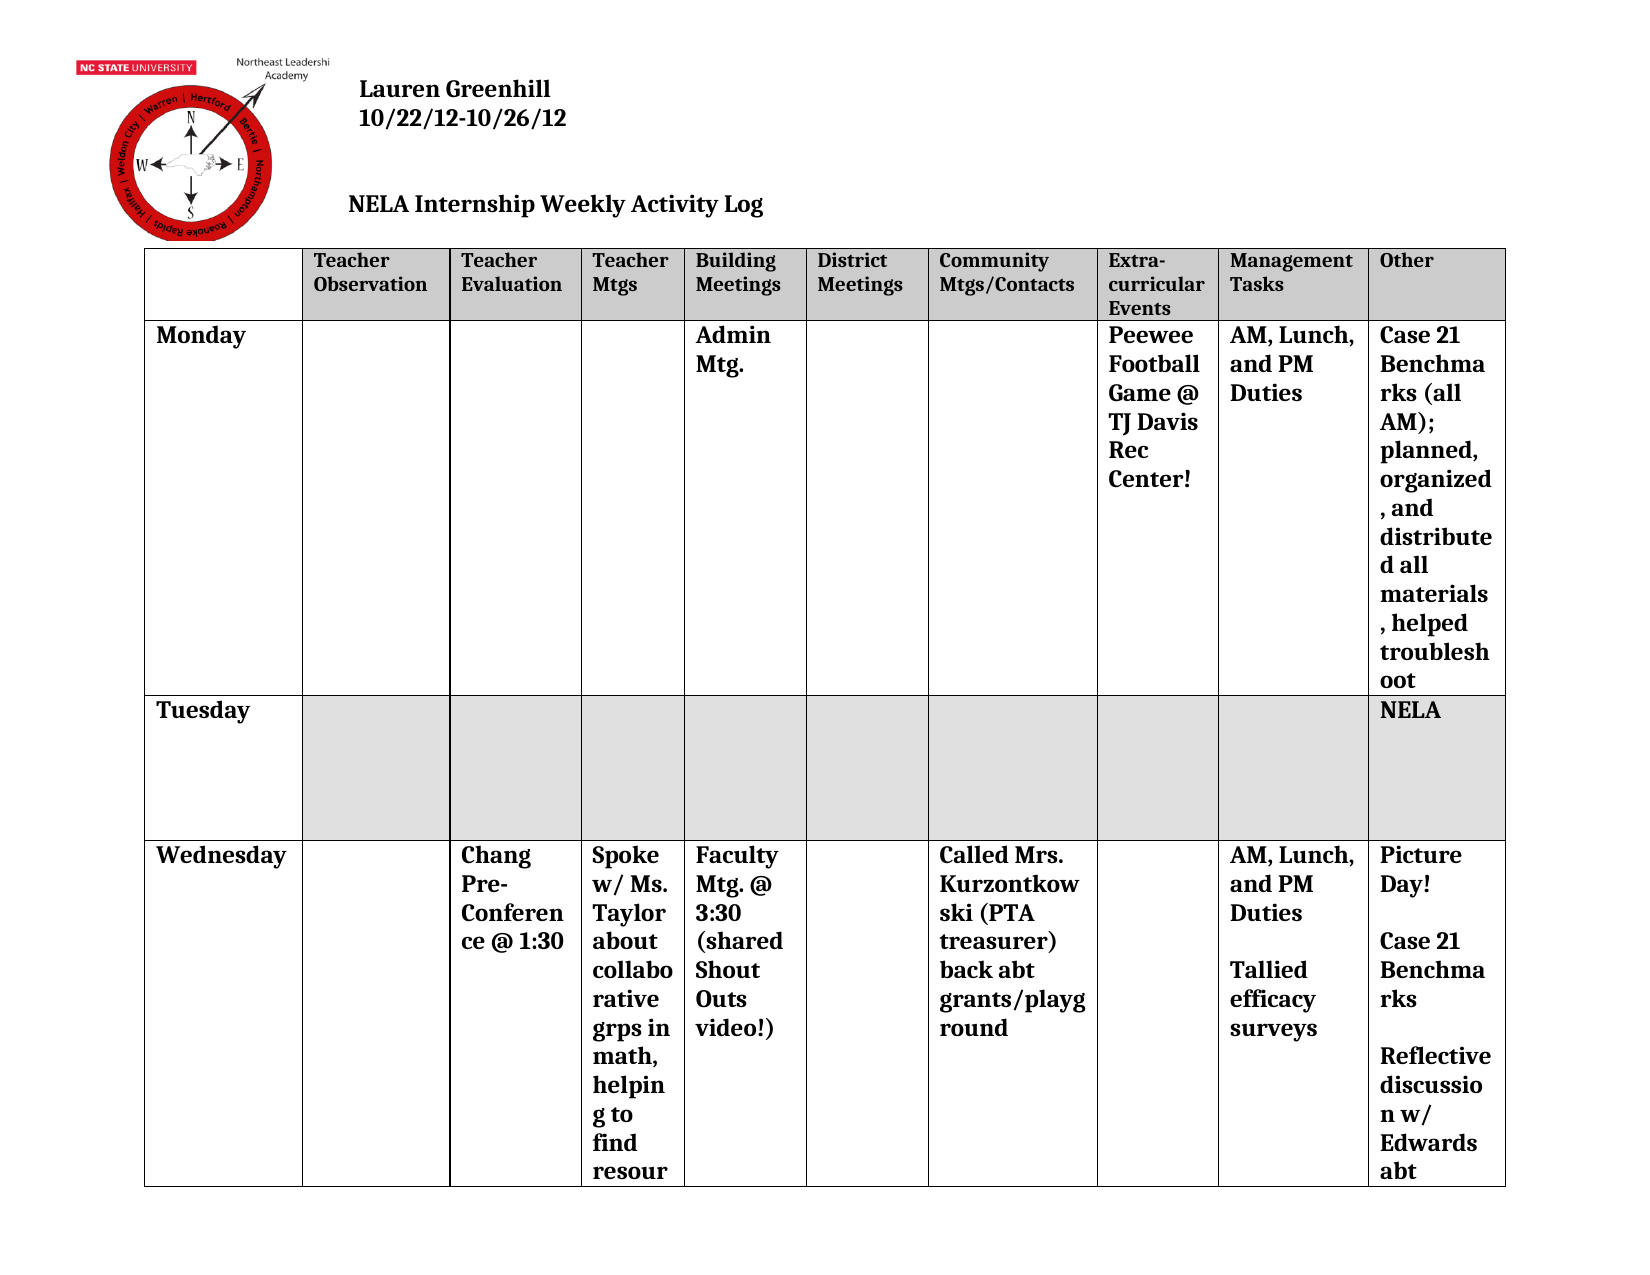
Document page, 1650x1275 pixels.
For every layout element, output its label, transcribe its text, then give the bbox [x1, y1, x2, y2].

table_header Building Meetings [685, 249, 806, 320]
table_cell [1219, 696, 1368, 840]
table_cell [685, 696, 806, 840]
table_cell [582, 696, 684, 840]
table_header Management Tasks [1219, 249, 1368, 320]
table_cell [807, 696, 928, 840]
table_cell [1098, 696, 1218, 840]
table_cell [303, 321, 449, 695]
table_cell [451, 321, 581, 695]
table_cell Admin Mtg. [685, 321, 806, 695]
table_cell Peewee Football Game @ TJ Davis Rec Center! [1098, 321, 1218, 695]
table_cell [582, 321, 684, 695]
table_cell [1219, 841, 1368, 1186]
table_header Community Mtgs/Contacts [929, 249, 1097, 320]
table_cell [451, 696, 581, 840]
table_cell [929, 841, 1097, 1186]
table_header Other [1369, 249, 1505, 320]
table_cell Wednesday [145, 841, 302, 1186]
table_header Teacher Observation [303, 249, 449, 320]
table_cell [1098, 841, 1218, 1186]
text NELA Internship Weekly Activity Log [329, 190, 1575, 219]
table_header Teacher Mtgs [582, 249, 684, 320]
text 10/22/12-10/26/12 [329, 104, 1575, 132]
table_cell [451, 841, 581, 1186]
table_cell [582, 841, 684, 1186]
table_cell [303, 841, 449, 1186]
text Lauren Greenhill [329, 75, 1575, 104]
table_cell AM, Lunch, and PM Duties [1219, 321, 1368, 695]
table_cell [1369, 841, 1505, 1186]
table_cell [685, 841, 806, 1186]
table_header [145, 249, 302, 320]
table_cell Monday [145, 321, 302, 695]
table_cell NELA [1369, 696, 1505, 840]
table_cell [929, 696, 1097, 840]
table_cell [807, 841, 928, 1186]
table_cell Tuesday [145, 696, 302, 840]
table_header Extra- curricular Events [1098, 249, 1218, 320]
table_cell [929, 321, 1097, 695]
table_cell Case 21 Benchmarks (all AM); planned, organized, and distributed all materials, helped troubleshoot [1369, 321, 1505, 695]
table_header District Meetings [807, 249, 928, 320]
table_cell [807, 321, 928, 695]
table_cell [303, 696, 449, 840]
picture [75, 56, 329, 240]
table_header Teacher Evaluation [451, 249, 581, 320]
